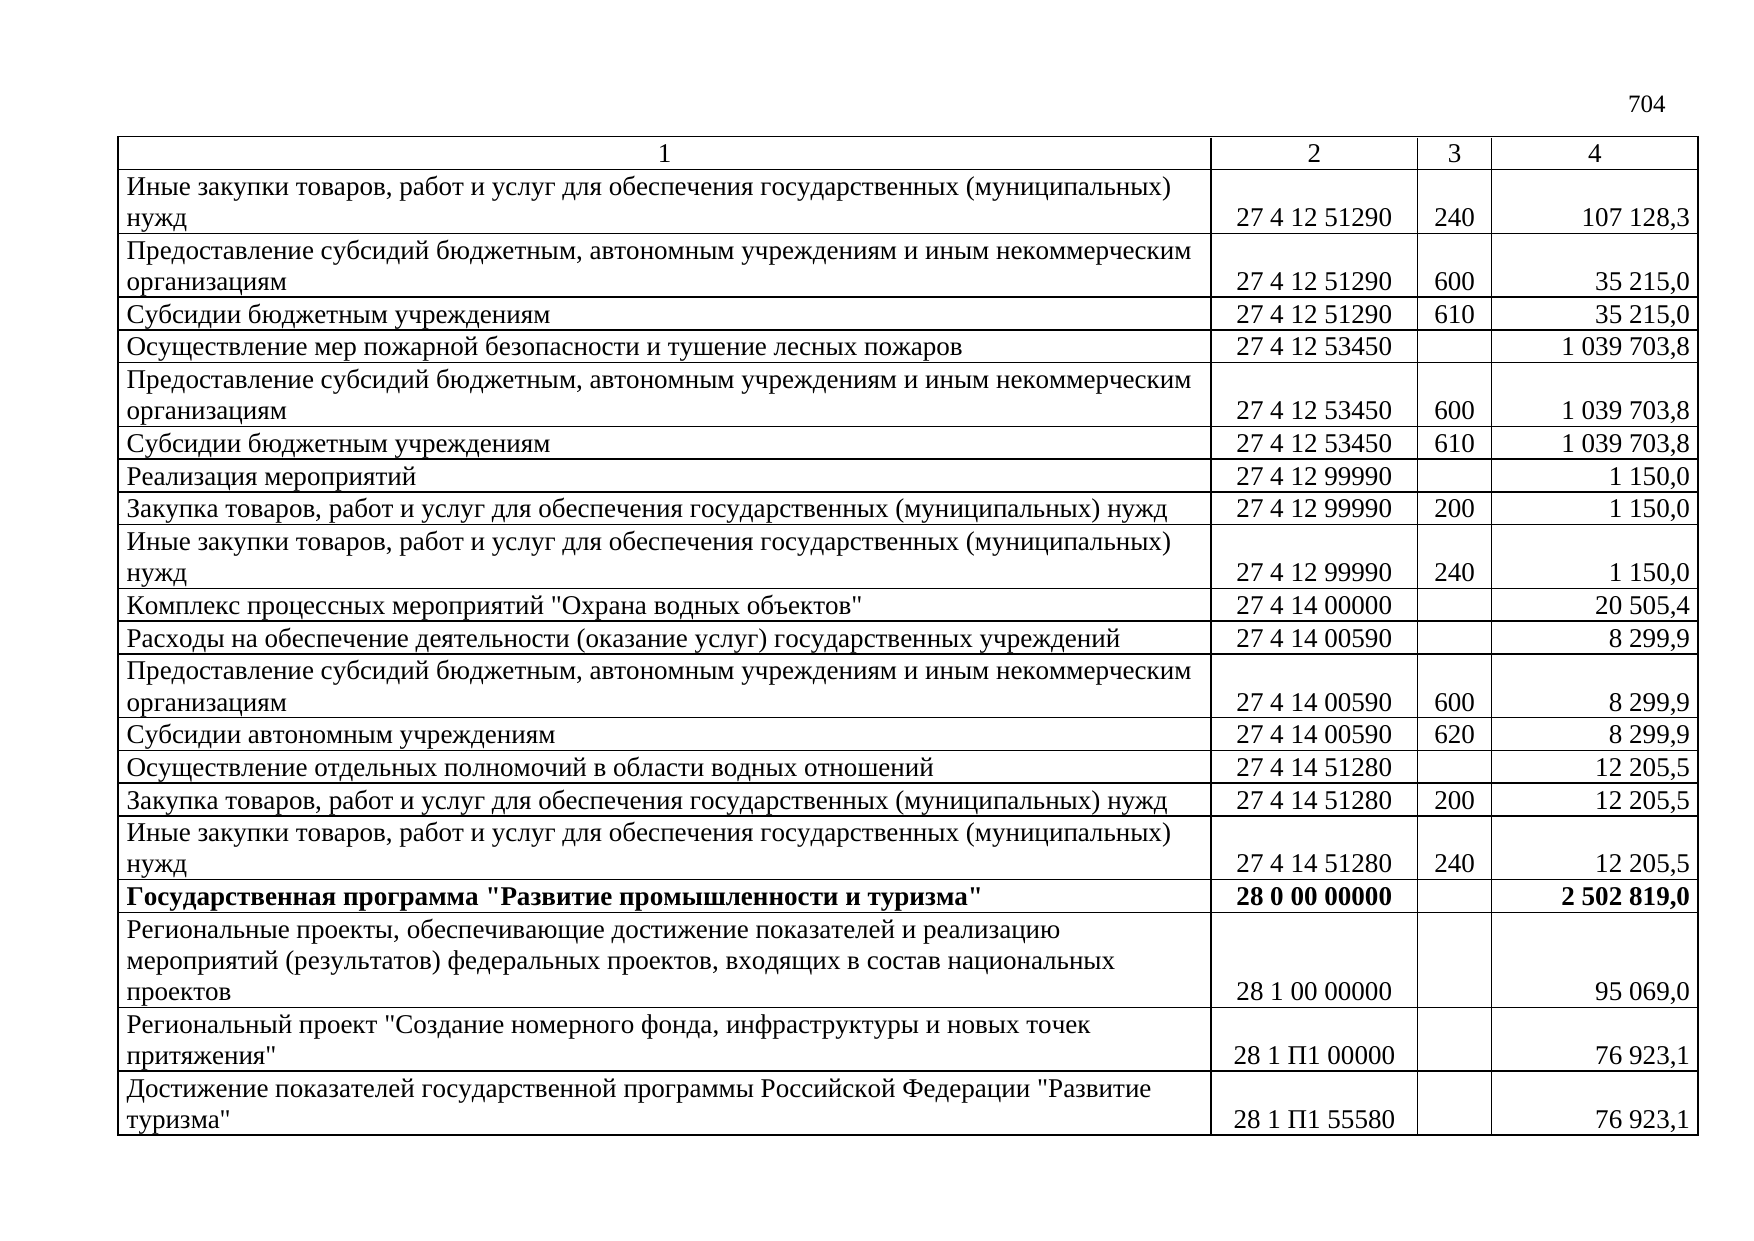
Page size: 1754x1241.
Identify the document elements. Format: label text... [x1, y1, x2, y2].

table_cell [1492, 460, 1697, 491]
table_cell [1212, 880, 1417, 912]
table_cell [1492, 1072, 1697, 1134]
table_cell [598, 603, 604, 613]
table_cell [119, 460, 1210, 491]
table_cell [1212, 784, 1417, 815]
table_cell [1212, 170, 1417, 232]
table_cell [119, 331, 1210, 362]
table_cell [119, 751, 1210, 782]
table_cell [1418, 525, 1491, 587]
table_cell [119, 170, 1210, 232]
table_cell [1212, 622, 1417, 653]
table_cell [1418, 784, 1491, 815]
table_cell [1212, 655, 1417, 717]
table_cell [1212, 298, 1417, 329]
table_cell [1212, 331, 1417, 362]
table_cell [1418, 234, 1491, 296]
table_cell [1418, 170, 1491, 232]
table_header 2 [1212, 137, 1417, 168]
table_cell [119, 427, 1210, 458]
table_header 3 [1418, 137, 1491, 168]
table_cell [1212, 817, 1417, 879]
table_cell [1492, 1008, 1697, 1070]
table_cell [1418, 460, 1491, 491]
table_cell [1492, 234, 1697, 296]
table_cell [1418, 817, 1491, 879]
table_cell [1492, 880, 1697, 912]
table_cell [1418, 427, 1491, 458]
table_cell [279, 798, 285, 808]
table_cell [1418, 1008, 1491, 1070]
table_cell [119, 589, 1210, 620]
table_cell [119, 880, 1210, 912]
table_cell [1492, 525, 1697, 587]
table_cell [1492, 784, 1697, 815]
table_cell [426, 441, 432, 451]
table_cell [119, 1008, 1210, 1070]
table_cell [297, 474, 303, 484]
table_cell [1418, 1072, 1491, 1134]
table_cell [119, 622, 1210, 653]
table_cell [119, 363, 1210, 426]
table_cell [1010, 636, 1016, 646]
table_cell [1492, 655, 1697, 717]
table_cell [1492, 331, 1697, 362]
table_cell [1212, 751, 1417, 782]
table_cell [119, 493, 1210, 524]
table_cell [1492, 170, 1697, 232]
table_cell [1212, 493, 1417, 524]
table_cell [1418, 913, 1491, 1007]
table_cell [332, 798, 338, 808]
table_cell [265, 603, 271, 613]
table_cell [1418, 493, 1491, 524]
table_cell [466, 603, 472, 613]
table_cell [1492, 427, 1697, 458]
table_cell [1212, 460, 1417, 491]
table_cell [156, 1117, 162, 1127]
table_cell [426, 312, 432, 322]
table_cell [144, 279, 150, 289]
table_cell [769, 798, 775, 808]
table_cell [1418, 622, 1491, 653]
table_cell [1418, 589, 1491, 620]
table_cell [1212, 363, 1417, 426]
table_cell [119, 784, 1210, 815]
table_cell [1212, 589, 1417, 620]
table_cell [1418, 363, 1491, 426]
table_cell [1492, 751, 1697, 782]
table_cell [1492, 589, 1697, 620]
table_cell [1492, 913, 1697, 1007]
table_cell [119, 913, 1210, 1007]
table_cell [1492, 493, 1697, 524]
table_header 1 [119, 137, 1211, 168]
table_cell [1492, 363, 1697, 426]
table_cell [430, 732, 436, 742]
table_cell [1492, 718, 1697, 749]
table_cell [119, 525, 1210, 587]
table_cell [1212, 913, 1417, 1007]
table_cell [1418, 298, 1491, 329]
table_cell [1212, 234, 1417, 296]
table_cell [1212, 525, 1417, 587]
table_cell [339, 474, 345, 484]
table_header 4 [1492, 137, 1697, 168]
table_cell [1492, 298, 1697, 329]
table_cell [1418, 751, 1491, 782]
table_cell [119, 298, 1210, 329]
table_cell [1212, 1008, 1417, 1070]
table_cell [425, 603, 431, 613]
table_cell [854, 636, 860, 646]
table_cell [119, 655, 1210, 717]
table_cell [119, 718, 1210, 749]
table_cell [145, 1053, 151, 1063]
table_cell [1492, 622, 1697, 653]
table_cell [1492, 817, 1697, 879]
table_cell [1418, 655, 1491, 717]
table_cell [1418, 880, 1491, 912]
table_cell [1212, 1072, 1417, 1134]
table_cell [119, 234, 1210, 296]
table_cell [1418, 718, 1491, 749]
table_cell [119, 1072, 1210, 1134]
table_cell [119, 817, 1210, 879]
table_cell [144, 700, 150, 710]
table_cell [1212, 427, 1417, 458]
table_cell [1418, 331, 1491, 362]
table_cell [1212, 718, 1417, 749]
